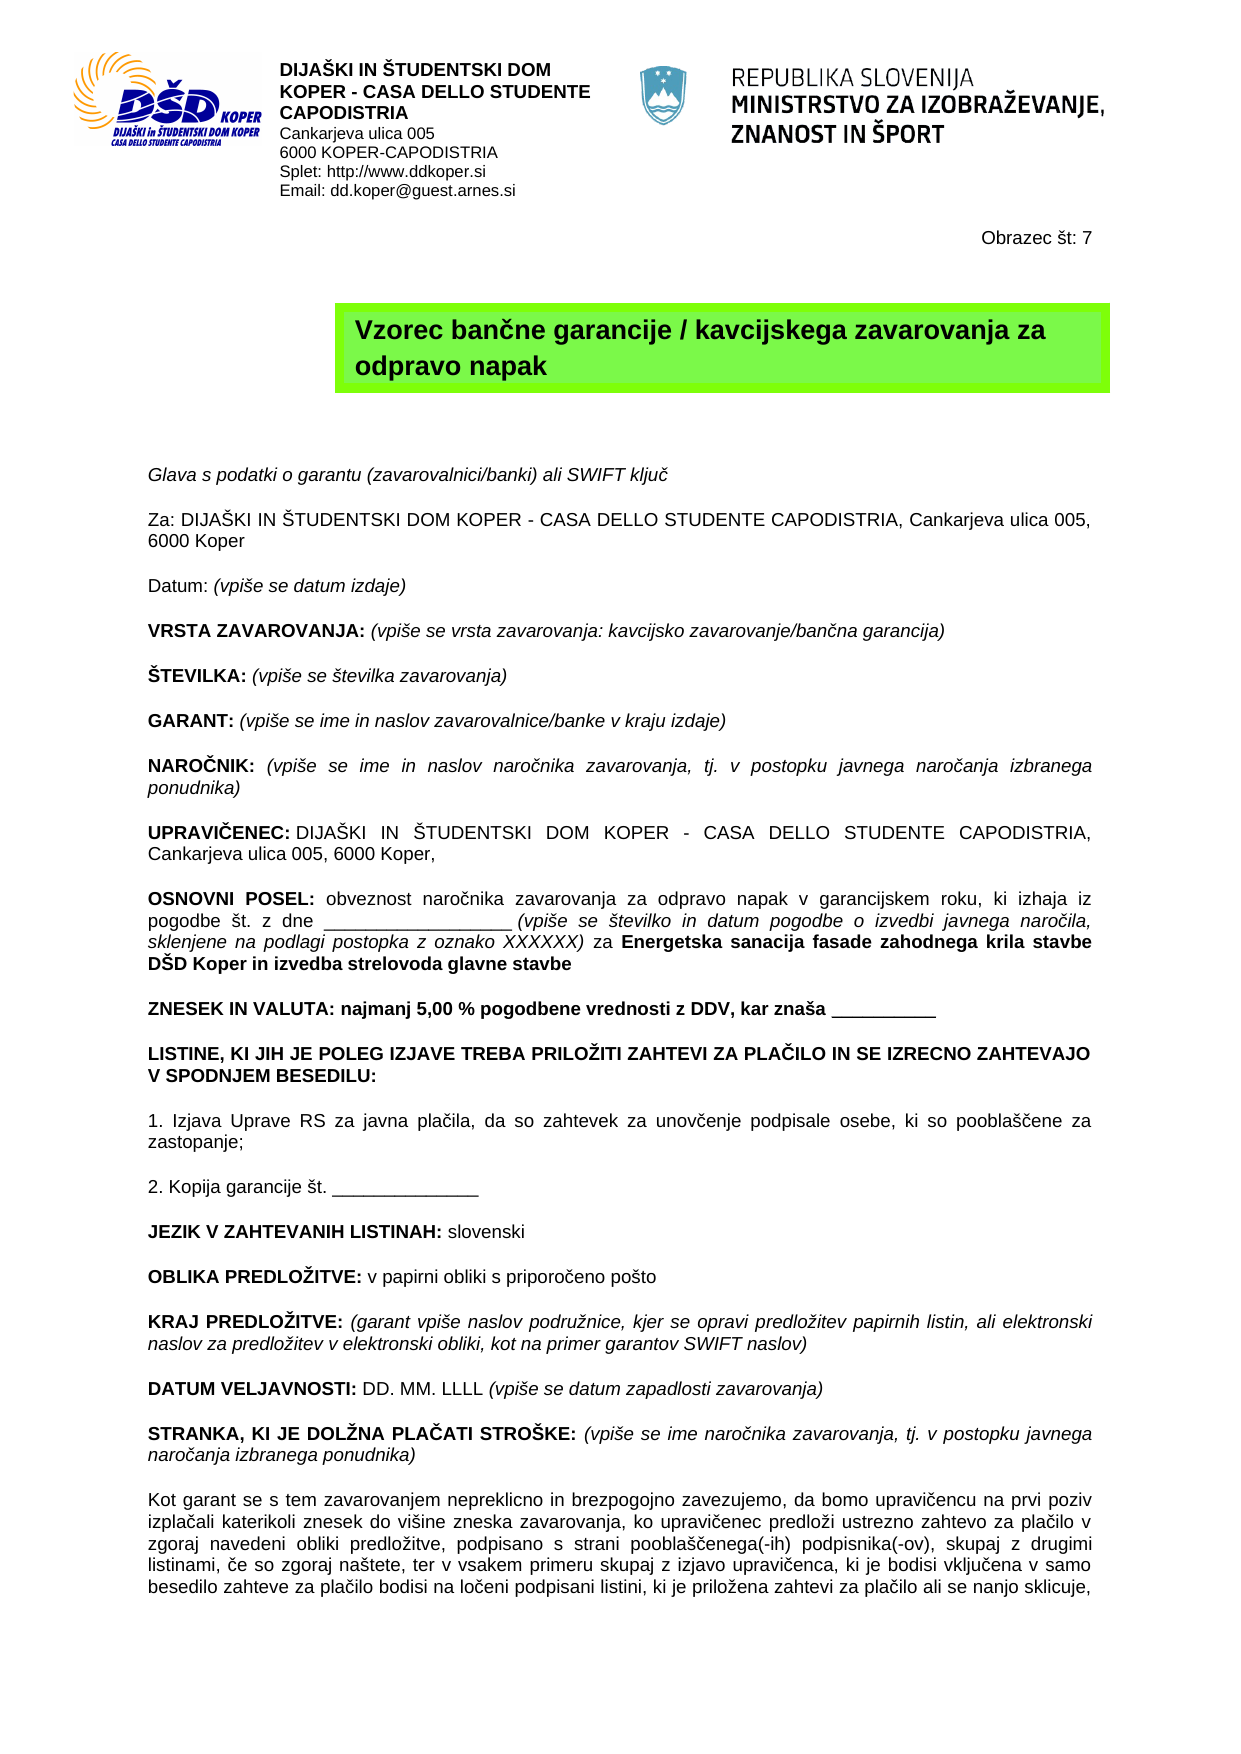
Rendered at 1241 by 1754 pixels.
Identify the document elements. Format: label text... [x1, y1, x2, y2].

text GARANT: (vpiše se ime in naslov zavarovalnice/banke v kraju izdaje) [148, 710, 1092, 732]
text Za: DIJAŠKI IN ŠTUDENTSKI DOM KOPER - CASA DELLO STUDENTE CAPODISTRIA, Cankarjeva ulica 005, 6000 Koper [148, 508, 1092, 552]
text VRSTA ZAVAROVANJA: (vpiše se vrsta zavarovanja: kavcijsko zavarovanje/bančna garancija) [148, 620, 1092, 642]
text Obrazec št: 7 [148, 227, 1092, 248]
text 1. Izjava Uprave RS za javna plačila, da so zahtevek za unovčenje podpisale osebe, ki so pooblaščene za zastopanje; [148, 1109, 1092, 1153]
text Datum: (vpiše se datum izdaje) [148, 575, 1092, 597]
text NAROČNIK: (vpiše se ime in naslov naročnika zavarovanja, tj. v postopku javnega naročanja izbranega ponudnika) [148, 755, 1092, 798]
text OBLIKA PREDLOŽITVE: v papirni obliki s priporočeno pošto [148, 1266, 1092, 1288]
text UPRAVIČENEC: DIJAŠKI IN ŠTUDENTSKI DOM KOPER - CASA DELLO STUDENTE CAPODISTRIA, Cankarjeva ulica 005, 6000 Koper, [148, 822, 1092, 865]
text OSNOVNI POSEL: obveznost naročnika zavarovanja za odpravo napak v garancijskem roku, ki izhaja iz pogodbe št. z dne __________________ (vpiše se številko in datum pogodbe o izvedbi javnega naročila, sklenjene na podlagi postopka z oznako XXXXXX) za Energetska sanacija fasade zahodnega krila stavbe DŠD Koper in izvedba strelovoda glavne stavbe [148, 888, 1092, 974]
picture [640, 66, 1104, 146]
text KRAJ PREDLOŽITVE: (garant vpiše naslov podružnice, kjer se opravi predložitev papirnih listin, ali elektronski naslov za predložitev v elektronski obliki, kot na primer garantov SWIFT naslov) [148, 1311, 1092, 1354]
text 2. Kopija garancije št. ______________ [148, 1176, 1092, 1198]
text ZNESEK IN VALUTA: najmanj 5,00 % pogodbene vrednosti z DDV, kar znaša __________ [148, 998, 1092, 1019]
text LISTINE, KI JIH JE POLEG IZJAVE TREBA PRILOŽITI ZAHTEVI ZA PLAČILO IN SE IZRECNO ZAHTEVAJO V SPODNJEM BESEDILU: [148, 1043, 1092, 1086]
text Glava s podatki o garantu (zavarovalnici/banki) ali SWIFT ključ [148, 463, 1092, 485]
picture [73, 52, 262, 146]
subtitle Vzorec bančne garancije / kavcijskega zavarovanja za odpravo napak [344, 312, 1101, 383]
text DATUM VELJAVNOSTI: DD. MM. LLLL (vpiše se datum zapadlosti zavarovanja) [148, 1378, 1092, 1399]
text JEZIK V ZAHTEVANIH LISTINAH: slovenski [148, 1221, 1092, 1243]
text STRANKA, KI JE DOLŽNA PLAČATI STROŠKE: (vpiše se ime naročnika zavarovanja, tj. v postopku javnega naročanja izbranega ponudnika) [148, 1423, 1092, 1466]
text ŠTEVILKA: (vpiše se številka zavarovanja) [148, 665, 1092, 687]
